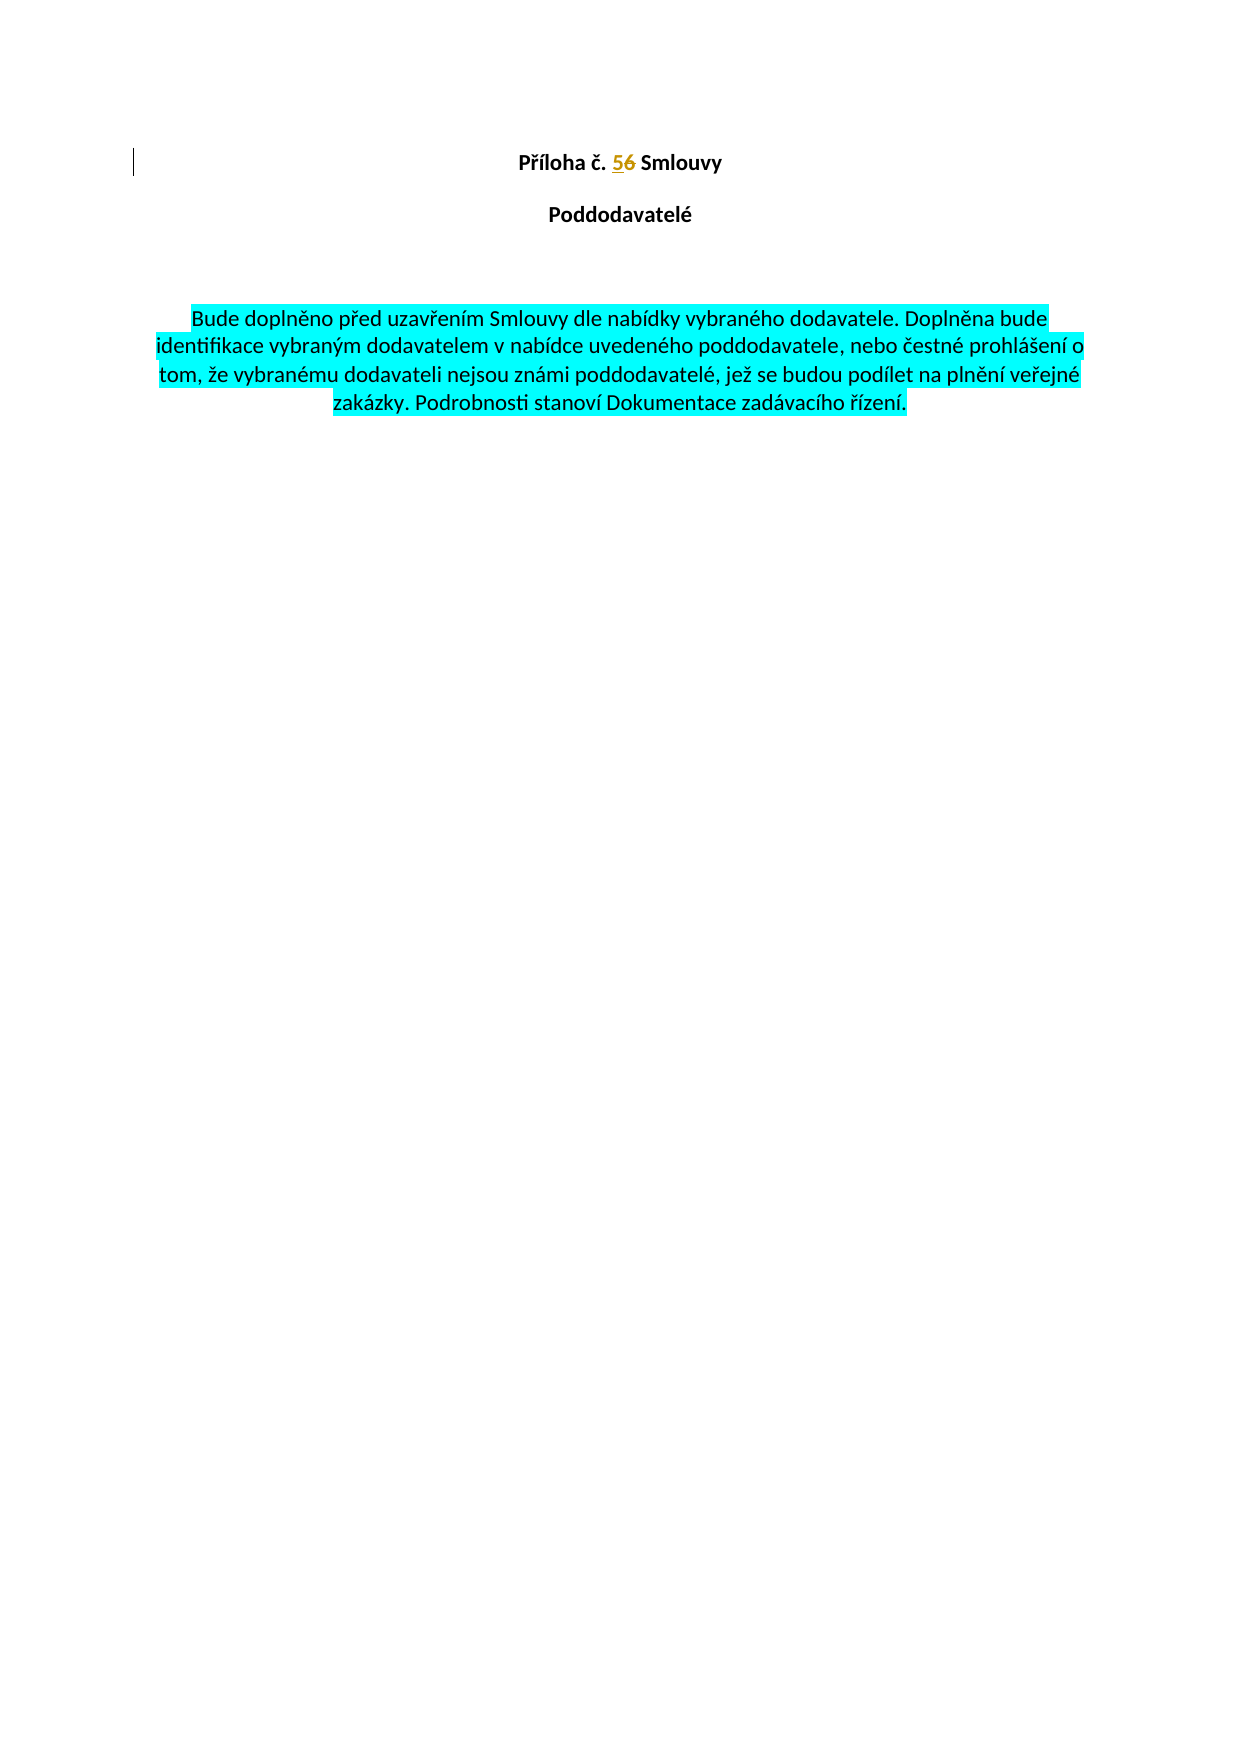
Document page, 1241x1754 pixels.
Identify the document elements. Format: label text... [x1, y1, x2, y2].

text Příloha č. Smlouvy [148, 148, 1093, 176]
text Poddodavatelé [148, 201, 1093, 229]
text Bude doplněno před uzavřením Smlouvy dle nabídky vybraného dodavatele. Doplněna bude identifikace vybraným dodavatelem v nabídce uvedeného poddodavatele, nebo čestné prohlášení o tom, že vybranému dodavateli nejsou známi poddodavatelé, jež se budou podílet na plnění veřejné zakázky. Podrobnosti stanoví Dokumentace zadávacího řízení. [148, 304, 333, 416]
text Bude doplněno před uzavřením Smlouvy dle nabídky vybraného dodavatele. Doplněna bude identifikace vybraným dodavatelem v nabídce uvedeného poddodavatele, nebo čestné prohlášení o tom, že vybranému dodavateli nejsou známi poddodavatelé, jež se budou podílet na plnění veřejné zakázky. Podrobnosti stanoví Dokumentace zadávacího řízení. [907, 304, 1093, 416]
